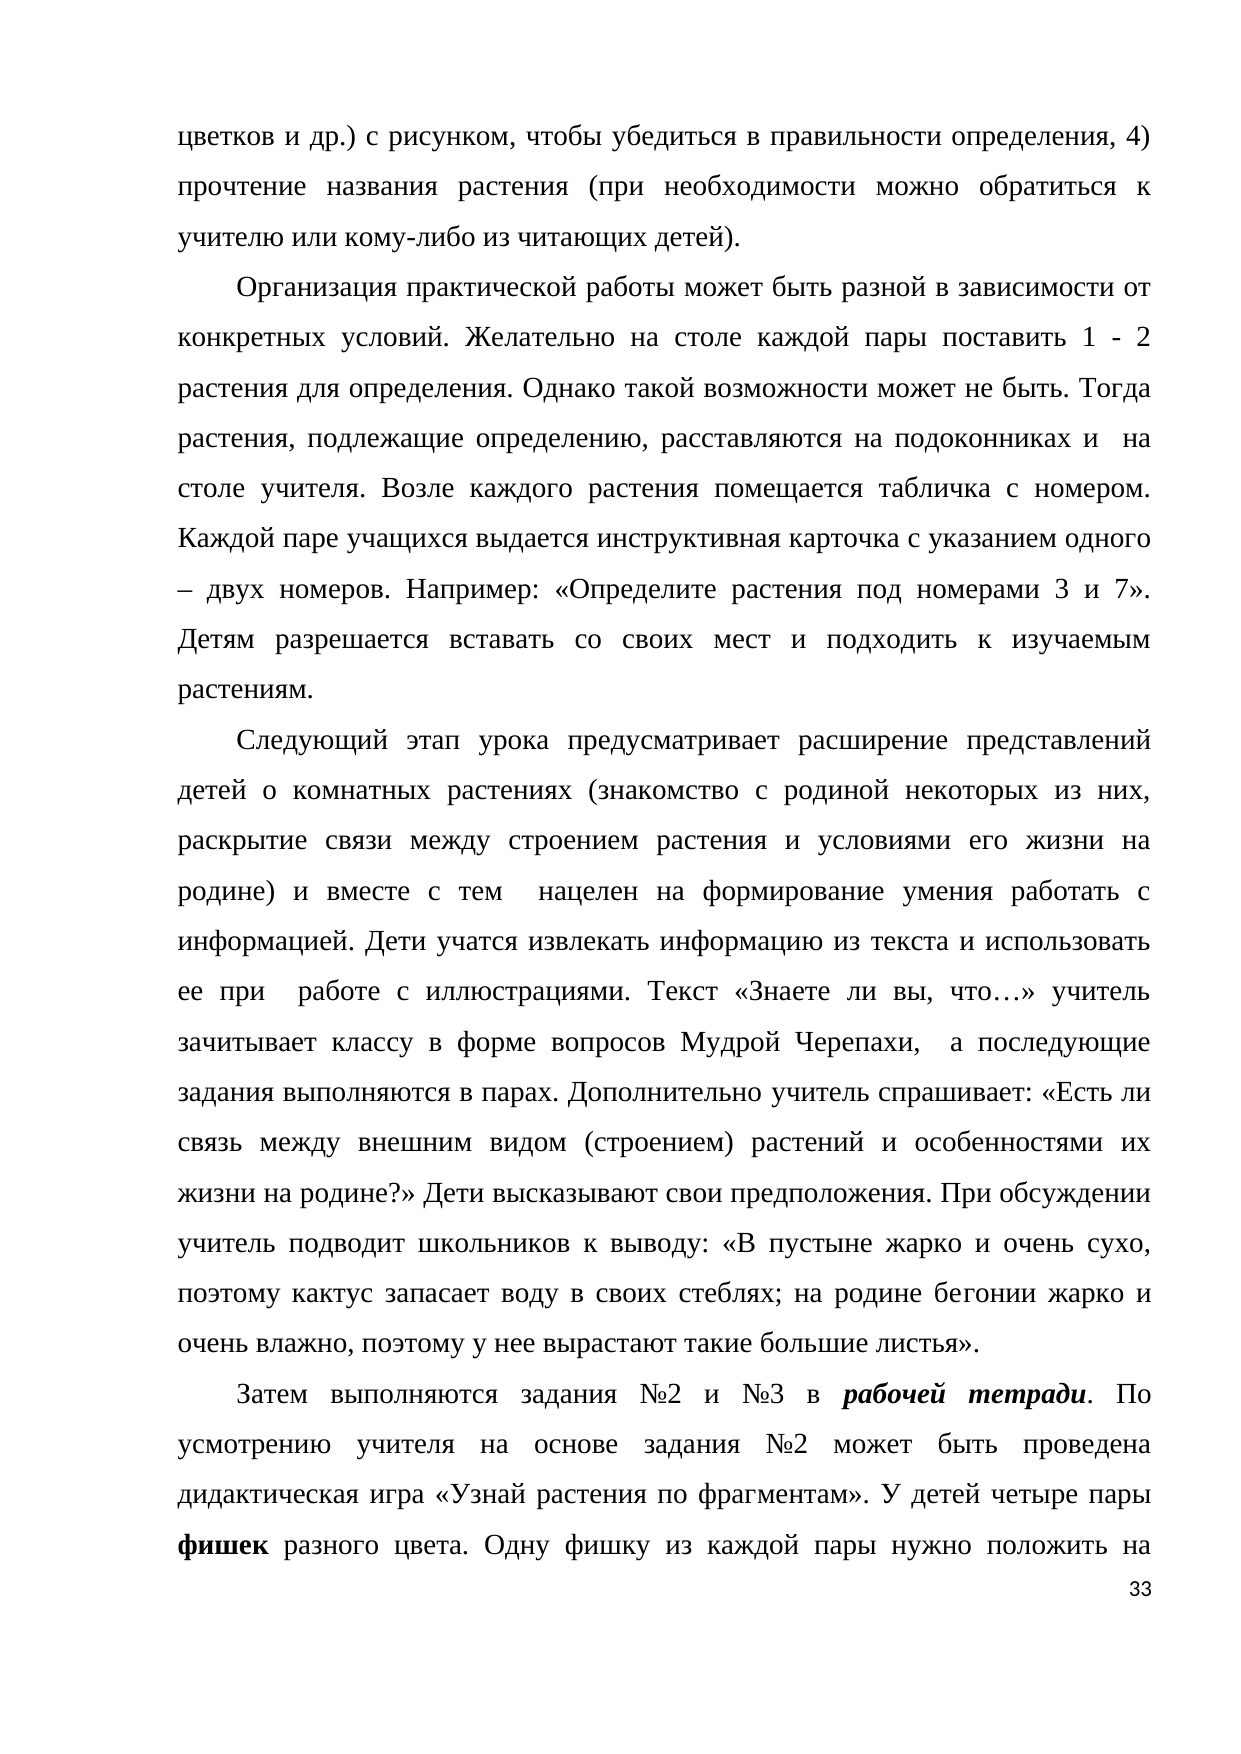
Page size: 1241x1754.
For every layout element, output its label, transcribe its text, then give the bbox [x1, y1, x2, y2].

text Организация практической работы может быть разной в зависимости от конкретных условий. Желательно на столе каждой пары поставить 1 - 2 растения для определения. Однако такой возможности может не быть. Тогда растения, подлежащие определению, расставляются на подоконниках и на столе учителя. Возле каждого растения помещается табличка с номером. Каждой паре учащихся выдается инструктивная карточка с указанием одного – двух номеров. Например: «Определите растения под номерами 3 и 7». Детям разрешается вставать со своих мест и подходить к изучаемым растениям. [177, 269, 1152, 705]
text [177, 118, 1152, 252]
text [177, 1376, 1152, 1560]
text Следующий этап урока предусматривает расширение представлений детей о комнатных растениях (знакомство с родиной некоторых из них, раскрытие связи между строением растения и условиями его жизни на родине) и вместе с тем нацелен на формирование умения работать с информацией. Дети учатся извлекать информацию из текста и использовать ее при работе с иллюстрациями. Текст «Знаете ли вы, что…» учитель зачитывает классу в форме вопросов Мудрой Черепахи, а последующие задания выполняются в парах. Дополнительно учитель спрашивает: «Есть ли связь между внешним видом (строением) растений и особенностями их жизни на родине?» Дети высказывают свои предположения. При обсуждении учитель подводит школьников к выводу: «В пустыне жарко и очень сухо, поэтому кактус запасает воду в своих стеблях; на родине бегонии жарко и очень влажно, поэтому у нее вырастают такие большие листья». [177, 722, 1152, 1359]
